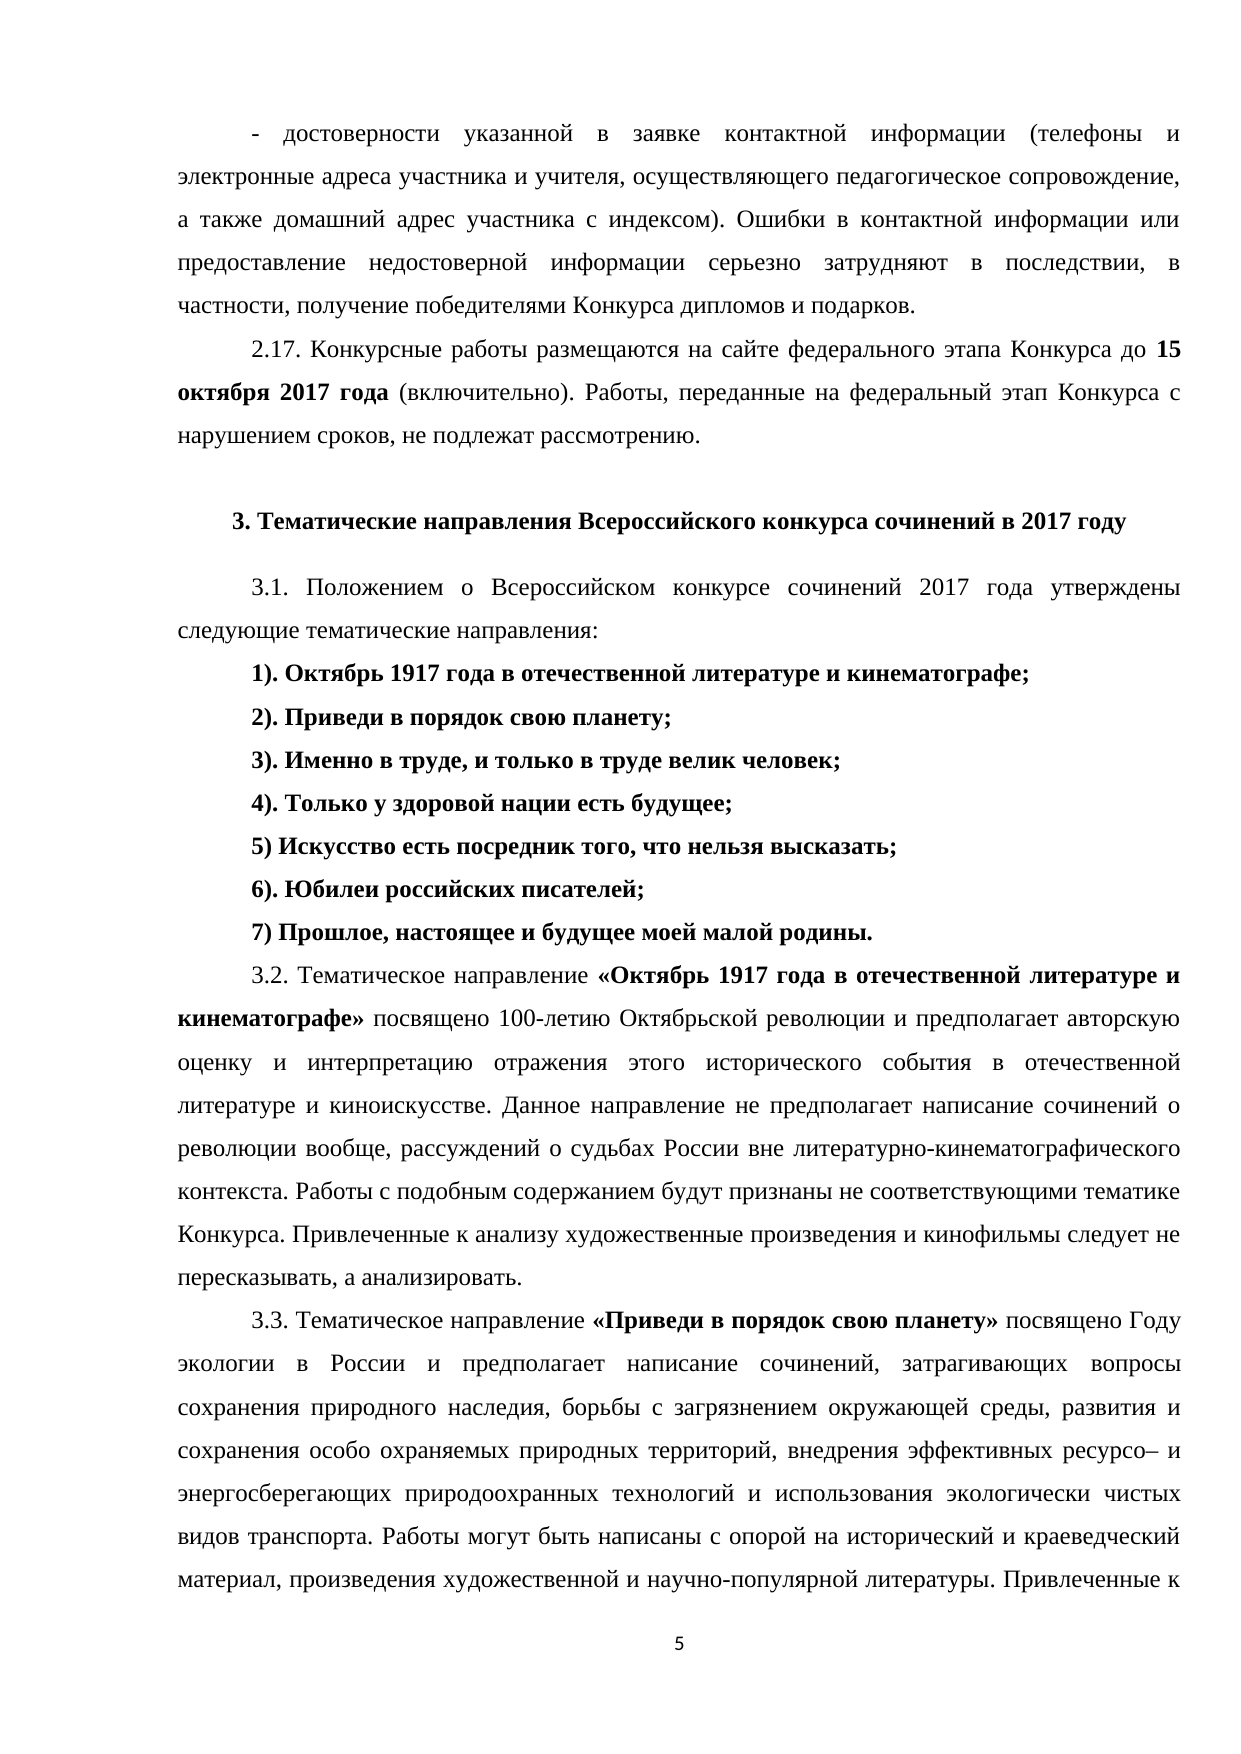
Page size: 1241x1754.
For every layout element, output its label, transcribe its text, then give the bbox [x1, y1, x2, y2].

text 1). Октябрь 1917 года в отечественной литературе и кинематографе; [177, 658, 1181, 687]
text - достоверности указанной в заявке контактной информации (телефоны и электронные адреса участника и учителя, осуществляющего педагогическое сопровождение, а также домашний адрес участника с индексом). Ошибки в контактной информации или предоставление недостоверной информации серьезно затрудняют в последствии, в частности, получение победителями Конкурса дипломов и подарков. [177, 118, 1181, 319]
text 6). Юбилеи российских писателей; [177, 874, 1181, 903]
text 4). Только у здоровой нации есть будущее; [177, 788, 1181, 817]
text 3). Именно в труде, и только в труде велик человек; [177, 745, 1181, 773]
text 2.17. Конкурсные работы размещаются на сайте федерального этапа Конкурса до 15 октября 2017 года (включительно). Работы, переданные на федеральный этап Конкурса с нарушением сроков, не подлежат рассмотрению. [177, 334, 1181, 449]
text 3.2. Тематическое направление «Октябрь 1917 года в отечественной литературе и кинематографе» посвящено 100-летию Октябрьской революции и предполагает авторскую оценку и интерпретацию отражения этого исторического события в отечественной литературе и киноискусстве. Данное направление не предполагает написание сочинений о революции вообще, рассуждений о судьбах России вне литературно-кинематографического контекста. Работы с подобным содержанием будут признаны не соответствующими тематике Конкурса. Привлеченные к анализу художественные произведения и кинофильмы следует не пересказывать, а анализировать. [177, 960, 1181, 1291]
text 3. Тематические направления Всероссийского конкурса сочинений в 2017 году [177, 506, 1181, 535]
text 2). Приведи в порядок свою планету; [177, 702, 1181, 730]
text 7) Прошлое, настоящее и будущее моей малой родины. [177, 917, 1181, 946]
text 3.1. Положением о Всероссийском конкурсе сочинений 2017 года утверждены следующие тематические направления: [177, 572, 1181, 644]
text 5) Искусство есть посредник того, что нельзя высказать; [177, 831, 1181, 860]
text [177, 1305, 1181, 1593]
